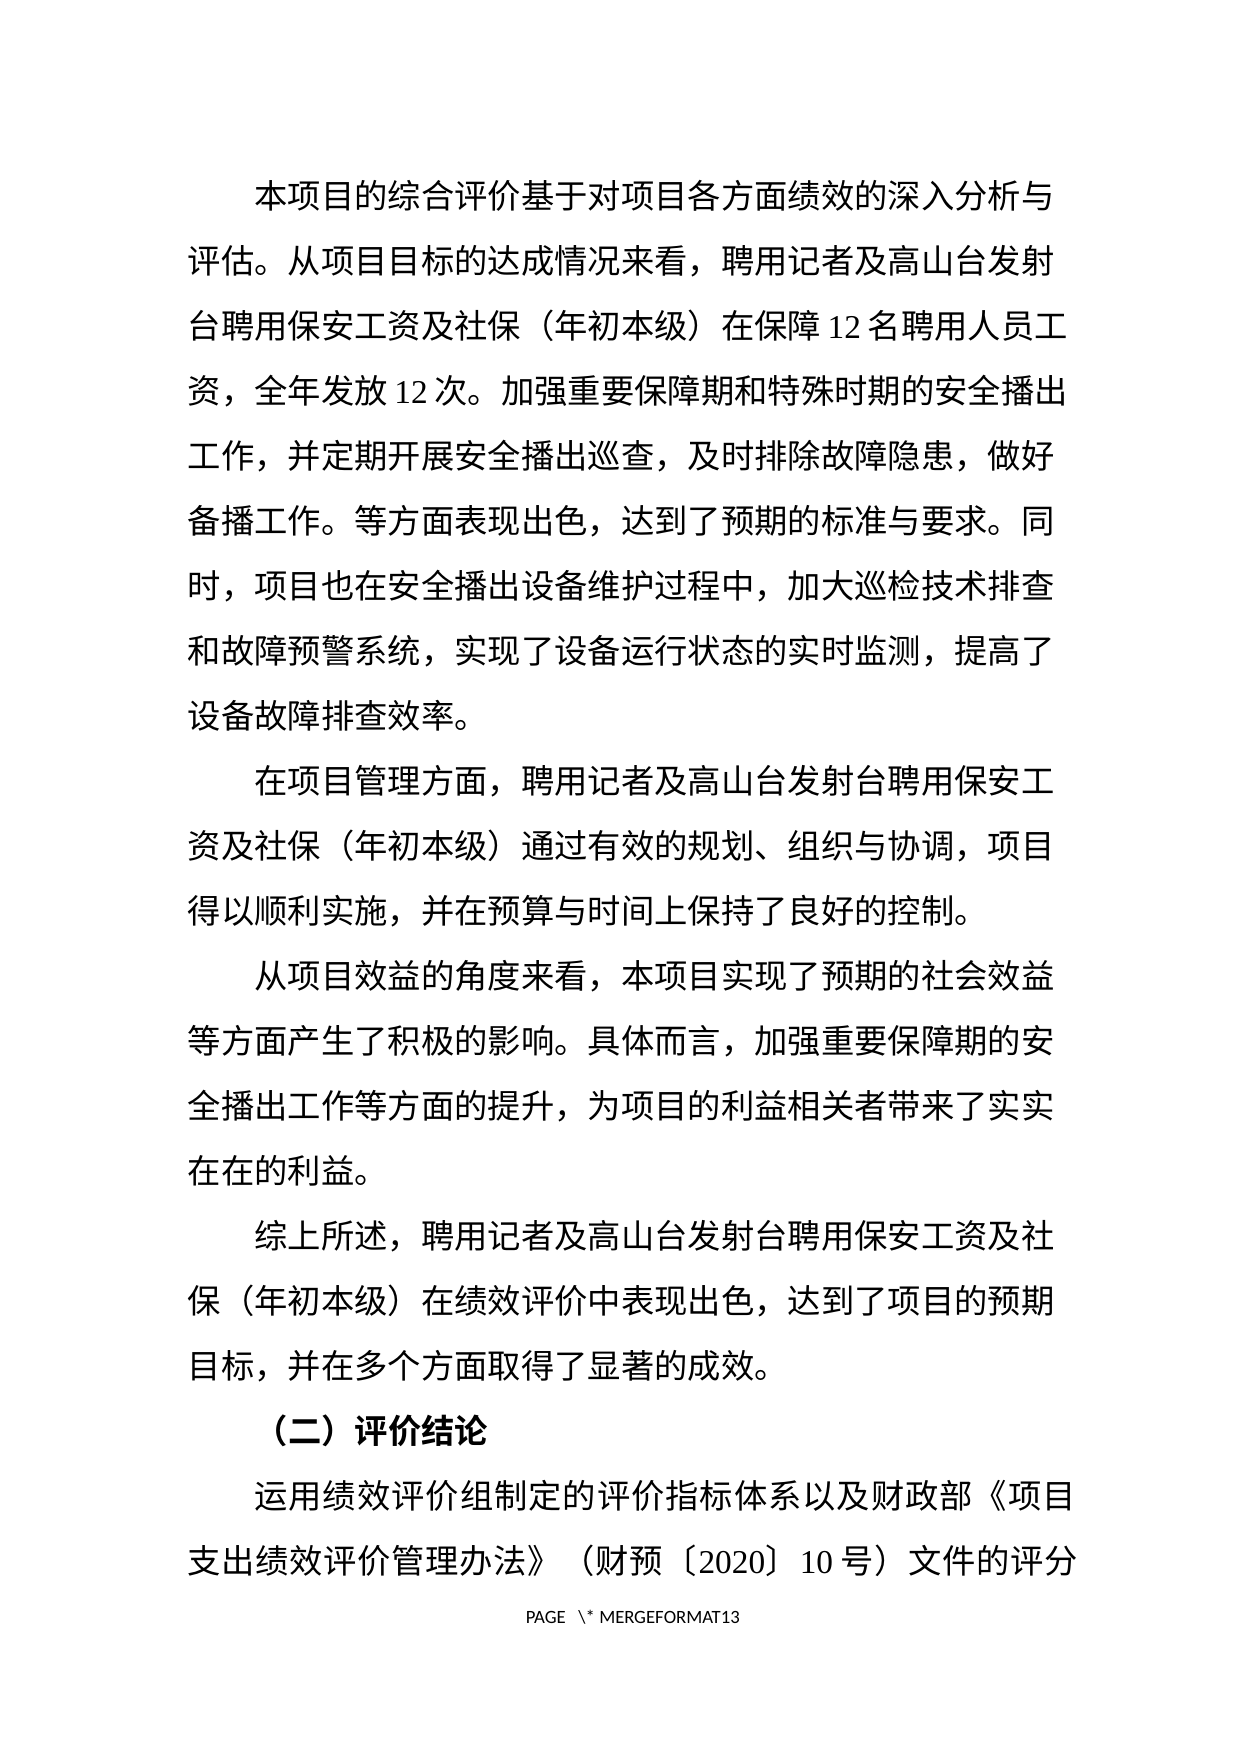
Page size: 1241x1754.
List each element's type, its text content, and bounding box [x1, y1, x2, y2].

title （二）评价结论 [187, 1397, 1078, 1462]
text 在项目管理方面，聘用记者及高山台发射台聘用保安工资及社保（年初本级）通过有效的规划、组织与协调，项目得以顺利实施，并在预算与时间上保持了良好的控制。 [187, 747, 1078, 942]
text 从项目效益的角度来看，本项目实现了预期的社会效益等方面产生了积极的影响。具体而言，加强重要保障期的安全播出工作等方面的提升，为项目的利益相关者带来了实实在在的利益。 [187, 942, 1078, 1202]
text 综上所述，聘用记者及高山台发射台聘用保安工资及社保（年初本级）在绩效评价中表现出色，达到了项目的预期目标，并在多个方面取得了显著的成效。 [187, 1202, 1078, 1397]
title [187, 1462, 1078, 1592]
text 本项目的综合评价基于对项目各方面绩效的深入分析与评估。从项目目标的达成情况来看，聘用记者及高山台发射台聘用保安工资及社保（年初本级）在保障12名聘用人员工资，全年发放12次。加强重要保障期和特殊时期的安全播出工作，并定期开展安全播出巡查，及时排除故障隐患，做好备播工作。等方面表现出色，达到了预期的标准与要求。同时，项目也在安全播出设备维护过程中，加大巡检技术排查和故障预警系统，实现了设备运行状态的实时监测，提高了设备故障排查效率。 [187, 162, 1078, 747]
